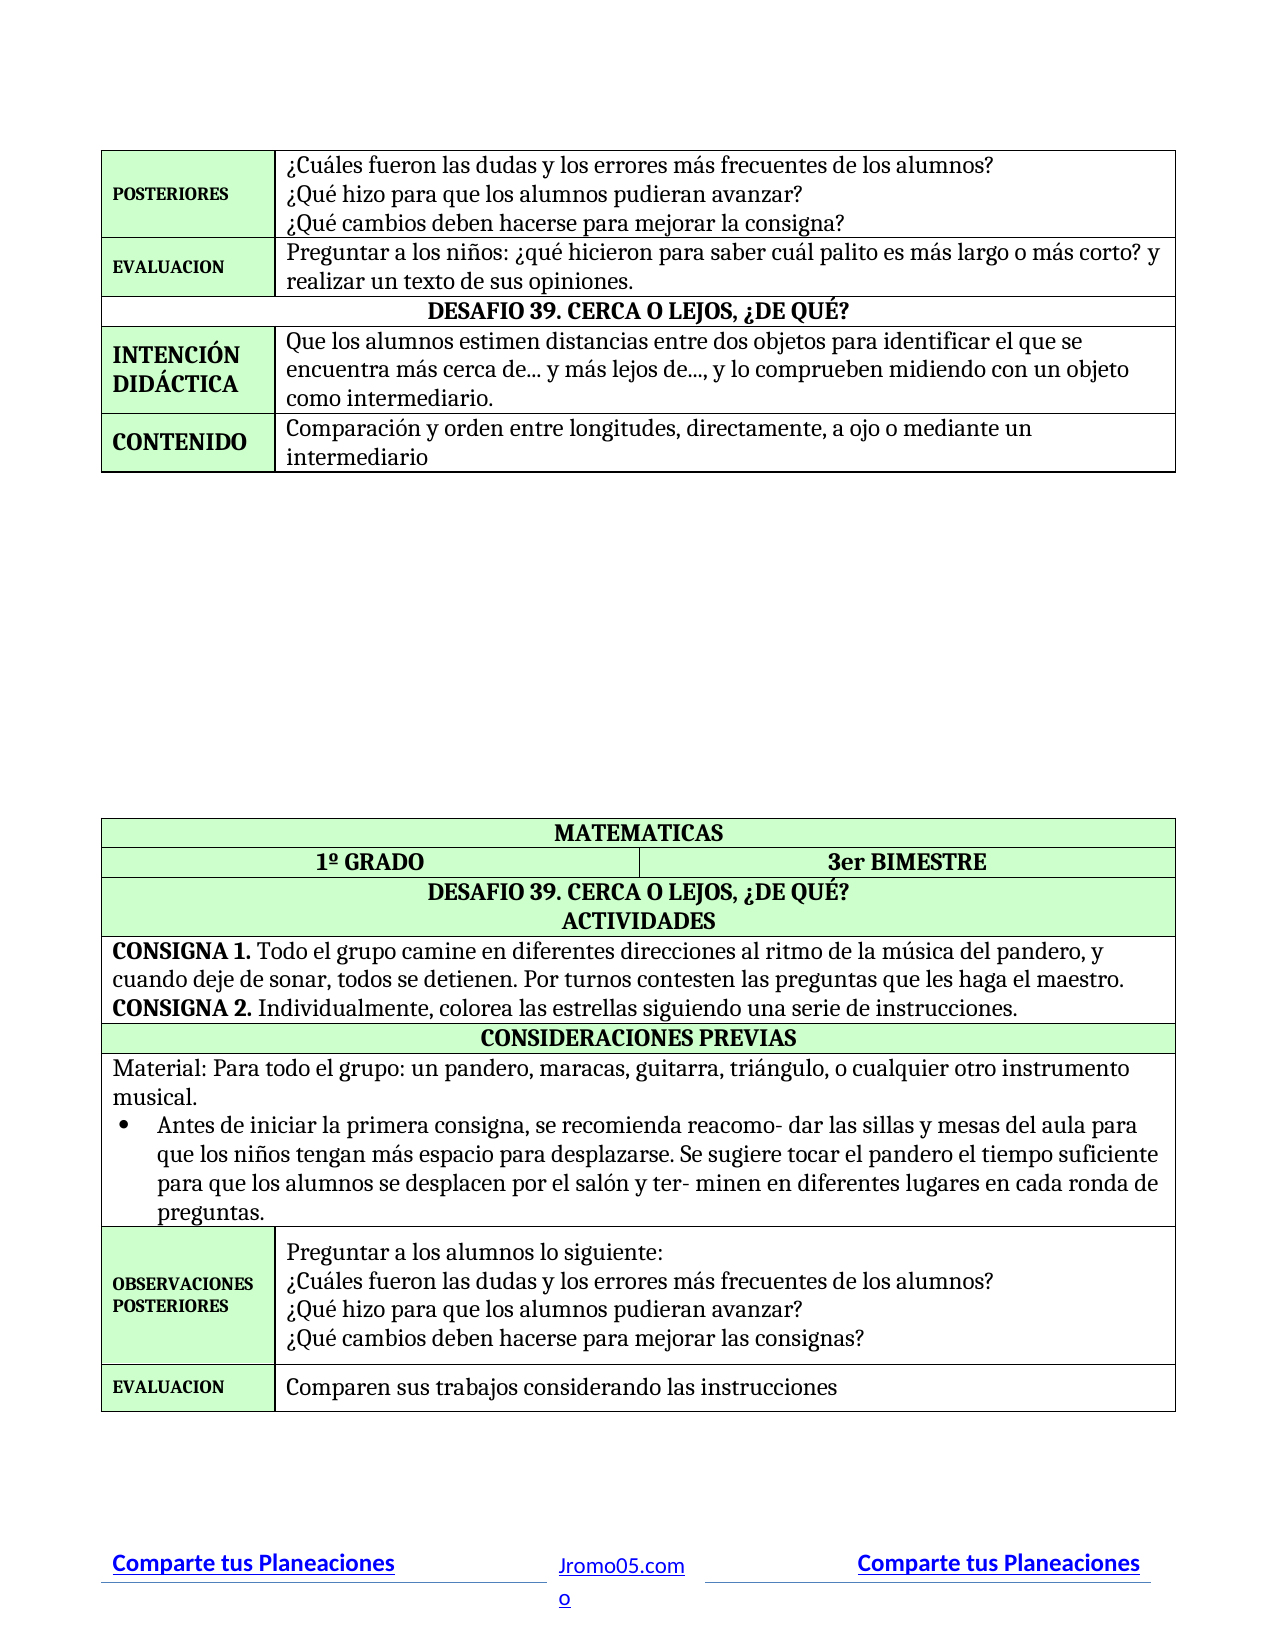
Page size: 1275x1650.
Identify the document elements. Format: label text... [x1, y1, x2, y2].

table_cell OBSERVACIONES POSTERIORES [102, 1227, 274, 1363]
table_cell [276, 151, 1175, 237]
table_header MATEMATICAS [102, 819, 1175, 847]
table_cell Preguntar a los niños: ¿qué hicieron para saber cuál palito es más largo o más corto? y realizar un texto de sus opiniones. [276, 238, 1175, 296]
table_cell CONSIGNA 1. Todo el grupo camine en diferentes direcciones al ritmo de la música del pandero, y cuando deje de sonar, todos se detienen. Por turnos contesten las preguntas que les haga el maestro. CONSIGNA 2. Individualmente, colorea las estrellas siguiendo una serie de instrucciones. [102, 937, 1175, 1023]
table_cell Comparen sus trabajos considerando las instrucciones [276, 1365, 1175, 1411]
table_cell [102, 151, 274, 237]
table_cell Comparación y orden entre longitudes, directamente, a ojo o mediante un intermediario [276, 414, 1175, 471]
table_cell EVALUACION [102, 1365, 274, 1411]
table_cell DESAFIO 39. CERCA O LEJOS, ¿DE QUÉ? ACTIVIDADES [102, 878, 1175, 936]
table_cell EVALUACION [102, 238, 274, 296]
table_cell 3er BIMESTRE [640, 848, 1175, 877]
table_cell 1º GRADO [102, 848, 639, 877]
table_cell Preguntar a los alumnos lo siguiente: ¿Cuáles fueron las dudas y los errores más frecuentes de los alumnos? ¿Qué hizo para que los alumnos pudieran avanzar? ¿Qué cambios deben hacerse para mejorar las consignas? [276, 1227, 1175, 1363]
table_cell Que los alumnos estimen distancias entre dos objetos para identificar el que se encuentra más cerca de... y más lejos de..., y lo comprueben midiendo con un objeto como intermediario. [276, 327, 1175, 413]
table_cell Material: Para todo el grupo: un pandero, maracas, guitarra, triángulo, o cualquier otro instrumento musical. Antes de iniciar la primera consigna, se recomienda reacomo- dar las sillas y mesas del aula para que los niños tengan más espacio para desplazarse. Se sugiere tocar el pandero el tiempo suficiente para que los alumnos se desplacen por el salón y ter- minen en diferentes lugares en cada ronda de preguntas. [102, 1054, 1175, 1226]
table_cell INTENCIÓN DIDÁCTICA [102, 327, 274, 413]
table_cell DESAFIO 39. CERCA O LEJOS, ¿DE QUÉ? [102, 297, 1175, 326]
table_cell CONTENIDO [102, 414, 274, 471]
table_cell CONSIDERACIONES PREVIAS [102, 1024, 1175, 1053]
